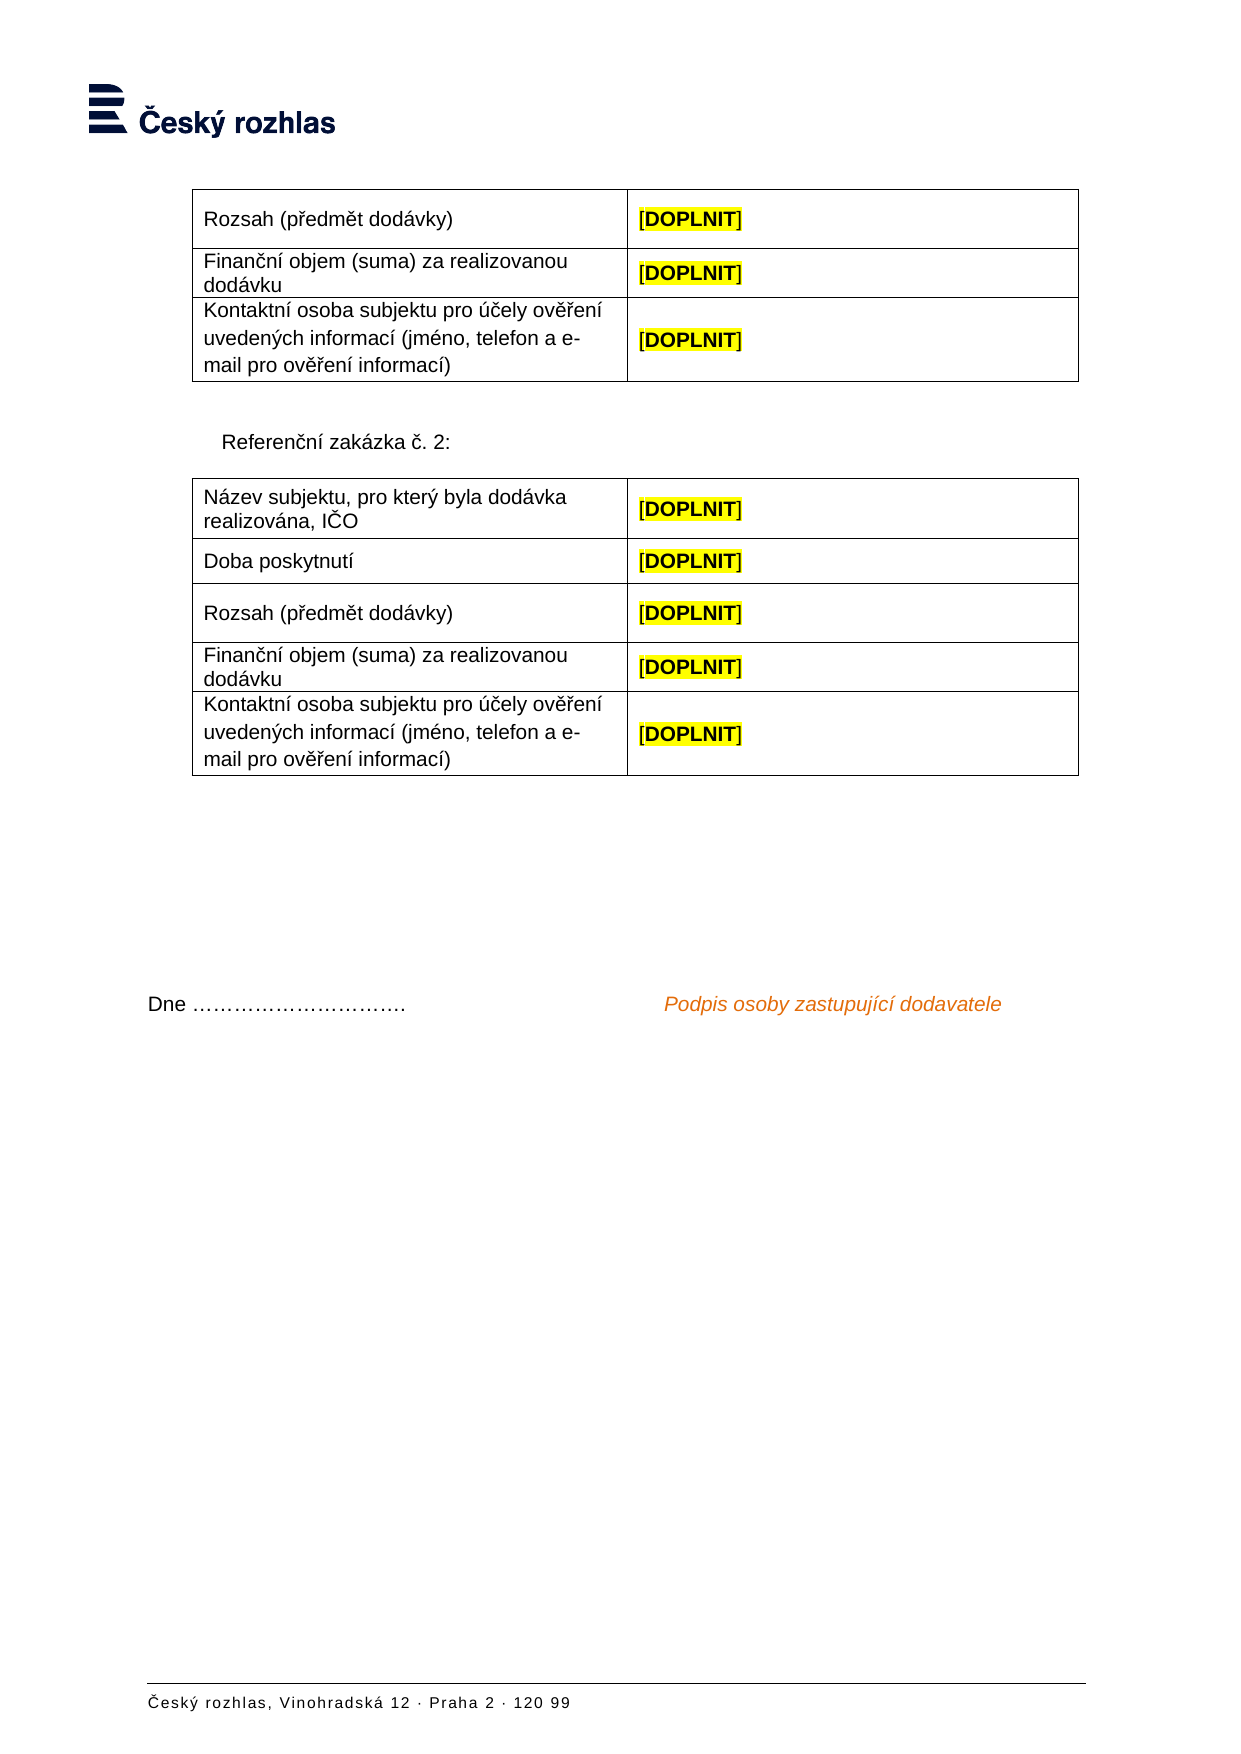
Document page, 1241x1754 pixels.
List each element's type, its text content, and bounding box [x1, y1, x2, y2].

text Dne …………………………. Podpis osoby zastupující dodavatele [148, 992, 1092, 1016]
table_cell [DOPLNIT] [628, 539, 1078, 583]
table_header Název subjektu, pro který byla dodávka realizována, IČO [193, 479, 627, 538]
table_cell [DOPLNIT] [628, 643, 1078, 691]
table_cell [DOPLNIT] [628, 190, 1078, 248]
table_cell Kontaktní osoba subjektu pro účely ověření uvedených informací (jméno, telefon a e-mail pro ověření informací) [193, 298, 627, 381]
table_cell Finanční objem (suma) za realizovanou dodávku [193, 249, 627, 297]
table_cell Finanční objem (suma) za realizovanou dodávku [193, 643, 627, 691]
table_header [DOPLNIT] [628, 479, 1078, 538]
table_cell [DOPLNIT] [628, 249, 1078, 297]
table_cell Kontaktní osoba subjektu pro účely ověření uvedených informací (jméno, telefon a e-mail pro ověření informací) [193, 692, 627, 775]
table_cell Doba poskytnutí [193, 539, 627, 583]
list Referenční zakázka č. 2: [221, 430, 1092, 454]
table_cell [DOPLNIT] [628, 584, 1078, 642]
table_cell Rozsah (předmět dodávky) [193, 190, 627, 248]
picture [89, 84, 335, 138]
table_cell Rozsah (předmět dodávky) [193, 584, 627, 642]
table_cell [DOPLNIT] [628, 298, 1078, 381]
table_cell [DOPLNIT] [628, 692, 1078, 775]
